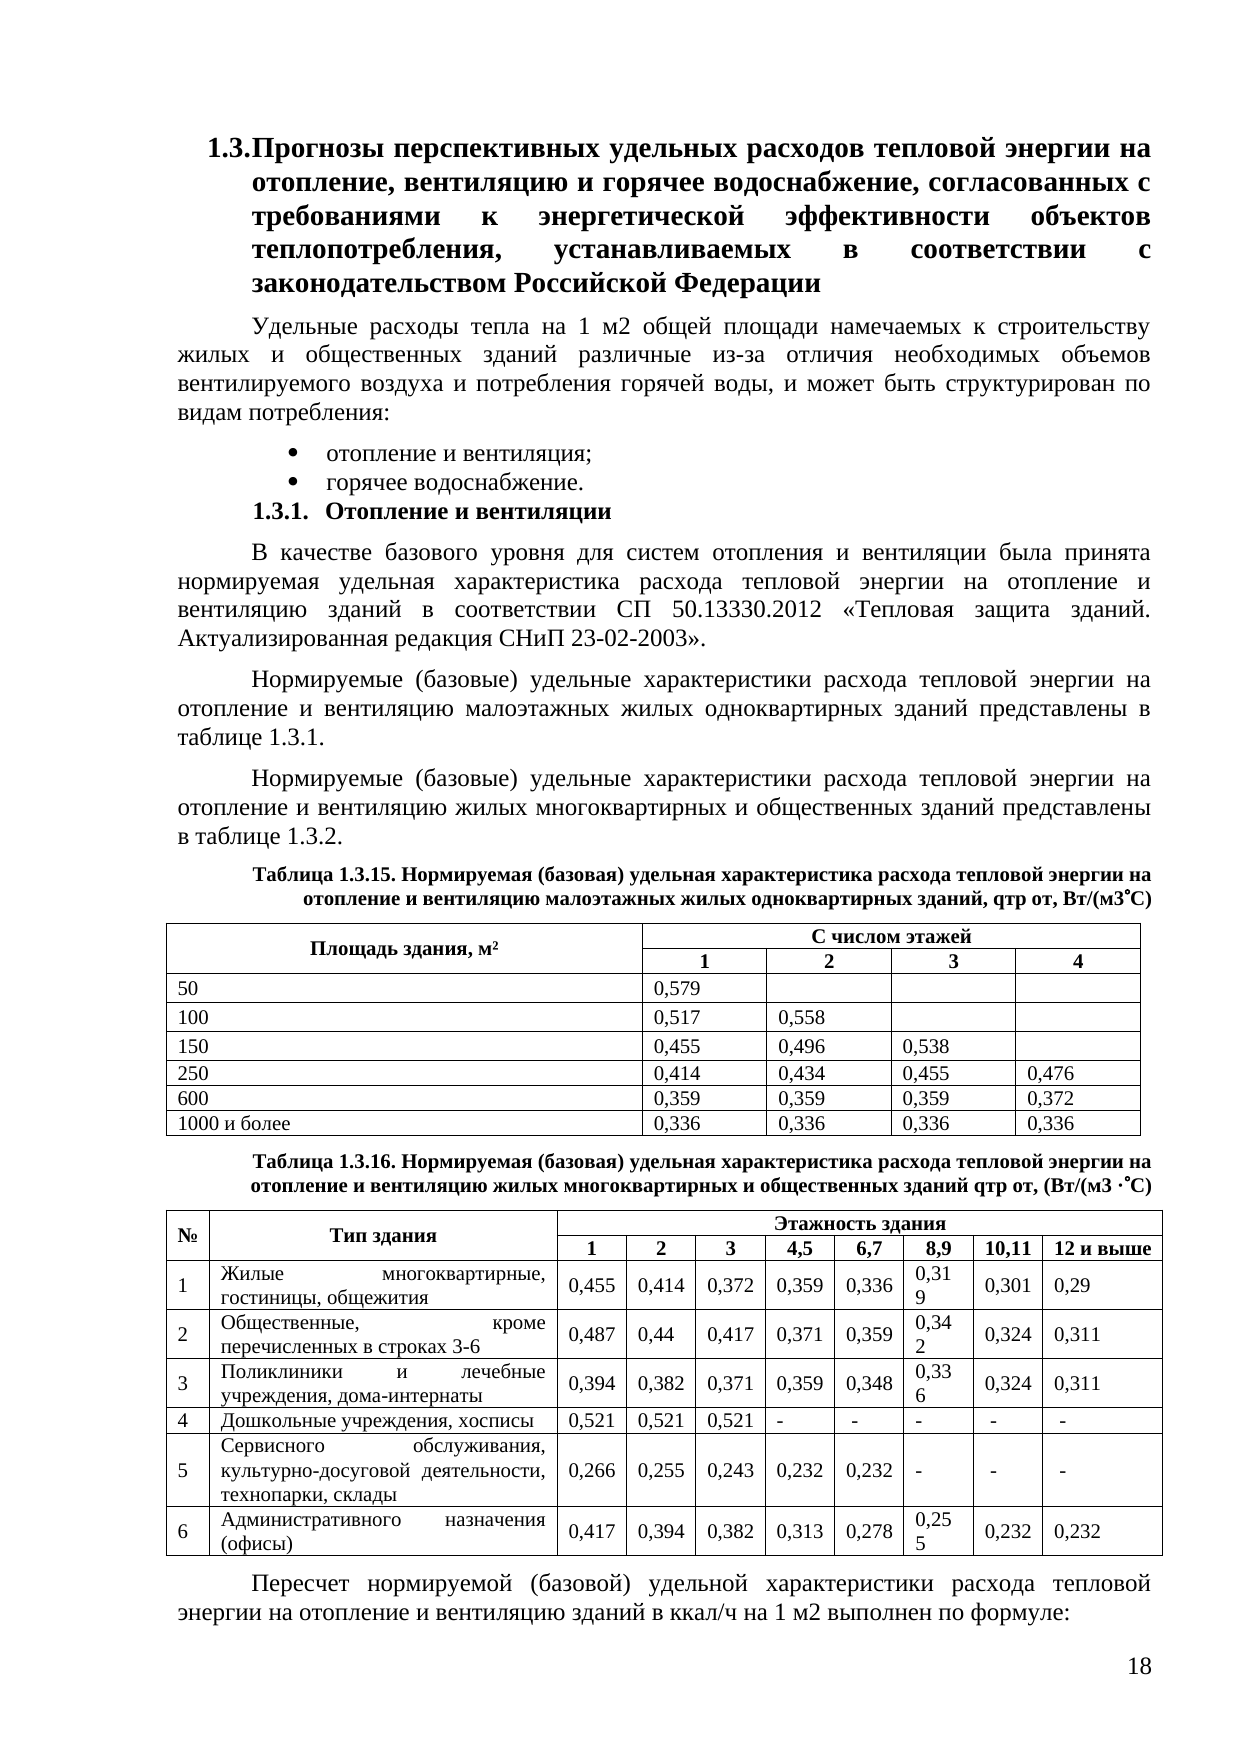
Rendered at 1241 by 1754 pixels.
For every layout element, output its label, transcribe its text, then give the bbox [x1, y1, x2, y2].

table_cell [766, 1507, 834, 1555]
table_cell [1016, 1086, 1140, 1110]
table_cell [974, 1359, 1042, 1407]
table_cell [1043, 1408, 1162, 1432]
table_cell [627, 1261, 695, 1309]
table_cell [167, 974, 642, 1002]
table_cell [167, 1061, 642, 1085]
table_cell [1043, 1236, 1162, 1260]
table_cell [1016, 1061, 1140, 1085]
list Отопление и вентиляции [252, 496, 1152, 524]
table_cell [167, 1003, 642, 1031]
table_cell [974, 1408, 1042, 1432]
list горячее водоснабжение. [288, 467, 1152, 496]
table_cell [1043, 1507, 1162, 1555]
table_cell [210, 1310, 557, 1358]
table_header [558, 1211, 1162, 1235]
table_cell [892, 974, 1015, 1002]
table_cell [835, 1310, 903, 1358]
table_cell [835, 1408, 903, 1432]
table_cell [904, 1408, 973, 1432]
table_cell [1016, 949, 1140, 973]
text Нормируемые (базовые) удельные характеристики расхода тепловой энергии на отопление и вентиляцию жилых многоквартирных и общественных зданий представлены в таблице 1.3.2. [177, 763, 1152, 849]
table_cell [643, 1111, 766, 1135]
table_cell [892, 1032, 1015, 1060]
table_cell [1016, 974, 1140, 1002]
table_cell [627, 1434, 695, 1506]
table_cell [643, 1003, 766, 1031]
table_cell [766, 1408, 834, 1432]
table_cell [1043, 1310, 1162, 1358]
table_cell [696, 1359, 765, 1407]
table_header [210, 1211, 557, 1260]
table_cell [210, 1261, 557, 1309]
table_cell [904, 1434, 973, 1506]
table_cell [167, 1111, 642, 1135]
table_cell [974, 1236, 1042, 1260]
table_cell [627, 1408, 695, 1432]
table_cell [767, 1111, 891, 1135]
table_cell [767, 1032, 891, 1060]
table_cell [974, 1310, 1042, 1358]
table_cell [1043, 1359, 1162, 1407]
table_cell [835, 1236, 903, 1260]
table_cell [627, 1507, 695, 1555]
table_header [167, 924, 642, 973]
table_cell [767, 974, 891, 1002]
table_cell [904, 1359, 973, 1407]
text В качестве базового уровня для систем отопления и вентиляции была принята нормируемая удельная характеристика расхода тепловой энергии на отопление и вентиляцию зданий в соответствии СП 50.13330.2012 «Тепловая защита зданий. Актуализированная редакция СНиП 23-02-2003». [177, 537, 1152, 652]
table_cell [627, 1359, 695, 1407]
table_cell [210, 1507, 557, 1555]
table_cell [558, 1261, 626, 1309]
list отопление и вентиляция; [288, 438, 1152, 467]
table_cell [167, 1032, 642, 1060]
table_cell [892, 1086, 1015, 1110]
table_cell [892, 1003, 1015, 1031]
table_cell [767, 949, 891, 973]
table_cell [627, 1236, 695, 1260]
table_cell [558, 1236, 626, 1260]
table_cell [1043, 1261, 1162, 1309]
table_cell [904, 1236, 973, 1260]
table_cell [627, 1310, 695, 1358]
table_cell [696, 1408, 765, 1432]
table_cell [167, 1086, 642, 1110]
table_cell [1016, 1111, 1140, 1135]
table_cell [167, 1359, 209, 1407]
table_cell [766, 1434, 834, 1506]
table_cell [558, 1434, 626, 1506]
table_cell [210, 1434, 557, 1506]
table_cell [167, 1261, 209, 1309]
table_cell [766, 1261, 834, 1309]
text Пересчет нормируемой (базовой) удельной характеристики расхода тепловой энергии на отопление и вентиляцию зданий в ккал/ч на 1 м2 выполнен по формуле: [177, 1568, 1152, 1626]
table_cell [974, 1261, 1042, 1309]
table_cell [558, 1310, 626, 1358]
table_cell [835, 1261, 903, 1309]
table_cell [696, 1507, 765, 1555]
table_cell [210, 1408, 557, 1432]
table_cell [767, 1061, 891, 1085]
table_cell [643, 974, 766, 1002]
text Нормируемые (базовые) удельные характеристики расхода тепловой энергии на отопление и вентиляцию малоэтажных жилых одноквартирных зданий представлены в таблице 1.3.1. [177, 664, 1152, 751]
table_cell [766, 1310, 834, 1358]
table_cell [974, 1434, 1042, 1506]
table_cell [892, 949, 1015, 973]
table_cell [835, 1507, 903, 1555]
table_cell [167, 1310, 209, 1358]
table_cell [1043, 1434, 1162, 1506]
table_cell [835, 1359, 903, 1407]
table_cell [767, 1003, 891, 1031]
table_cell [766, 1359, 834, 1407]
text Удельные расходы тепла на 1 м2 общей площади намечаемых к строительству жилых и общественных зданий различные из-за отличия необходимых объемов вентилируемого воздуха и потребления горячей воды, и может быть структурирован по видам потребления: [177, 311, 1152, 426]
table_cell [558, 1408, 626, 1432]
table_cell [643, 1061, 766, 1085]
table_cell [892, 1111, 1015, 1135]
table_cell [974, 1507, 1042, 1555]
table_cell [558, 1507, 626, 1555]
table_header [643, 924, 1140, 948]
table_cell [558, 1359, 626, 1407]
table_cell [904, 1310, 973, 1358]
list Прогнозы перспективных удельных расходов тепловой энергии на отопление, вентиляцию и горячее водоснабжение, согласованных с требованиями к энергетической эффективности объектов теплопотребления, устанавливаемых в соответствии с законодательством Российской Федерации [207, 131, 1152, 298]
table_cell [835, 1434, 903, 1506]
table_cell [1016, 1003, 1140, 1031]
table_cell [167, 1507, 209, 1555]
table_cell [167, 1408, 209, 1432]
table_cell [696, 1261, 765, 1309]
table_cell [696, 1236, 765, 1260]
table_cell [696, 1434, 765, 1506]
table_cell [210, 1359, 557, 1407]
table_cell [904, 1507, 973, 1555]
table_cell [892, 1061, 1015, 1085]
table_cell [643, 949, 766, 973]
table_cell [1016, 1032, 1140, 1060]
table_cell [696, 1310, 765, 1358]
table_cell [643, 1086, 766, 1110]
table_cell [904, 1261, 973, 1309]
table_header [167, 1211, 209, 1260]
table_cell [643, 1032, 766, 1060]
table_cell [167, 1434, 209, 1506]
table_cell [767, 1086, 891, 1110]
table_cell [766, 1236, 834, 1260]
